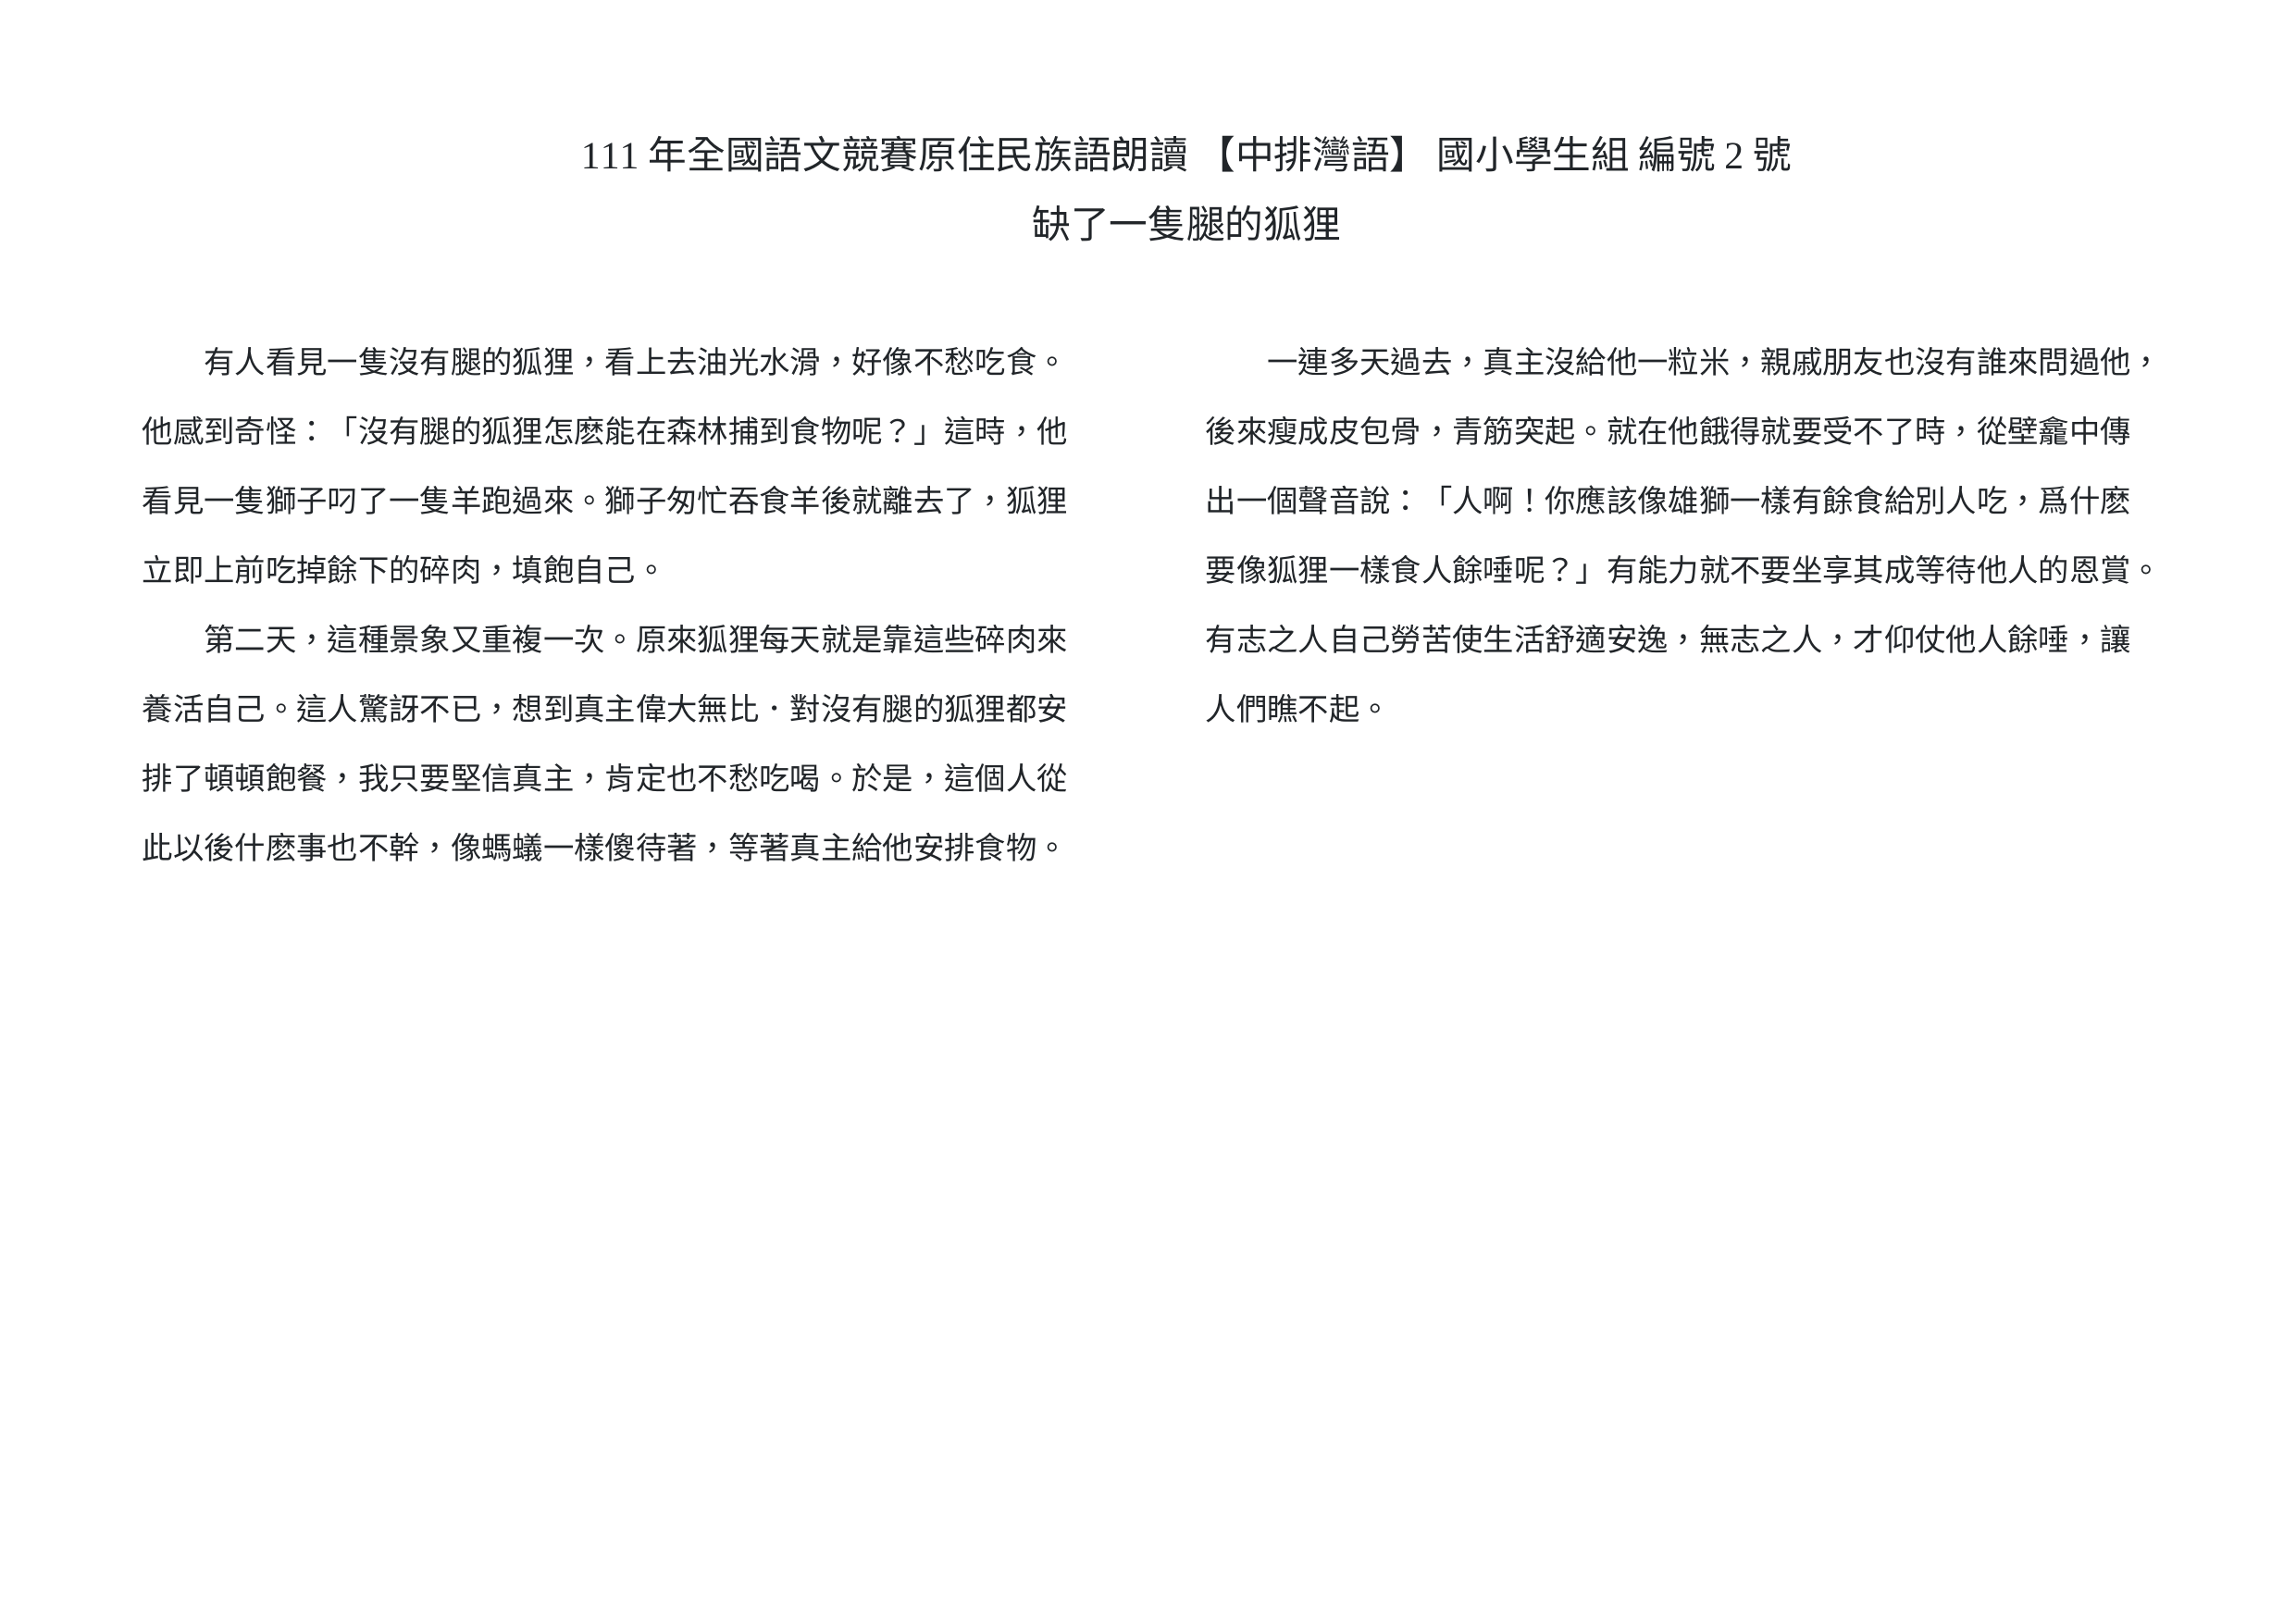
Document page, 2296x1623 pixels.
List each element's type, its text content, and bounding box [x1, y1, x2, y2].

text 一連多天過去，真主沒給他一粒米，親戚朋友也沒有誰來問過他，後來瘦成皮包骨，青筋突起。就在他餓得就要受不了時，從壁龕中傳出一個聲音說：「人啊！你應該像雄獅一樣有餘食給別人吃，爲什麽要像狐狸一樣食人餘唾呢？」有能力就不要坐享其成等待他人的恩賞。有志之人自己勞苦使生活舒適安逸，無志之人，才仰仗他人餘唾，讓人們瞧不起。 [1206, 326, 2153, 742]
text 第二天，這種景象又重複一次。原來狐狸每天就是靠這些碎肉來養活自己。這人驚訝不已，想到真主偉大無比．對沒有腿的狐狸都安排了頓頓飽餐，我只要堅信真主，肯定也不愁吃喝。於是，這個人從此以後什麽事也不幹，像螞蟻一樣傻待著，等著真主給他安排食物。 [142, 603, 1090, 881]
text 有人看見一隻沒有腿的狐狸，看上去油光水滑，好像不愁吃食。他感到奇怪：「沒有腿的狐狸怎麽能在森林捕到食物呢？」這時，他看見一隻獅子叼了一隻羊跑過來。獅子匆忙吞食羊後就離去了，狐狸立即上前吃掉餘下的碎肉，填飽自己。 [142, 326, 1090, 603]
text 缺了一隻腿的狐狸 [142, 187, 2153, 256]
text 111 年全國語文競賽原住民族語朗讀 【中排灣語】 國小學生組 編號 2 號 [142, 118, 2153, 187]
